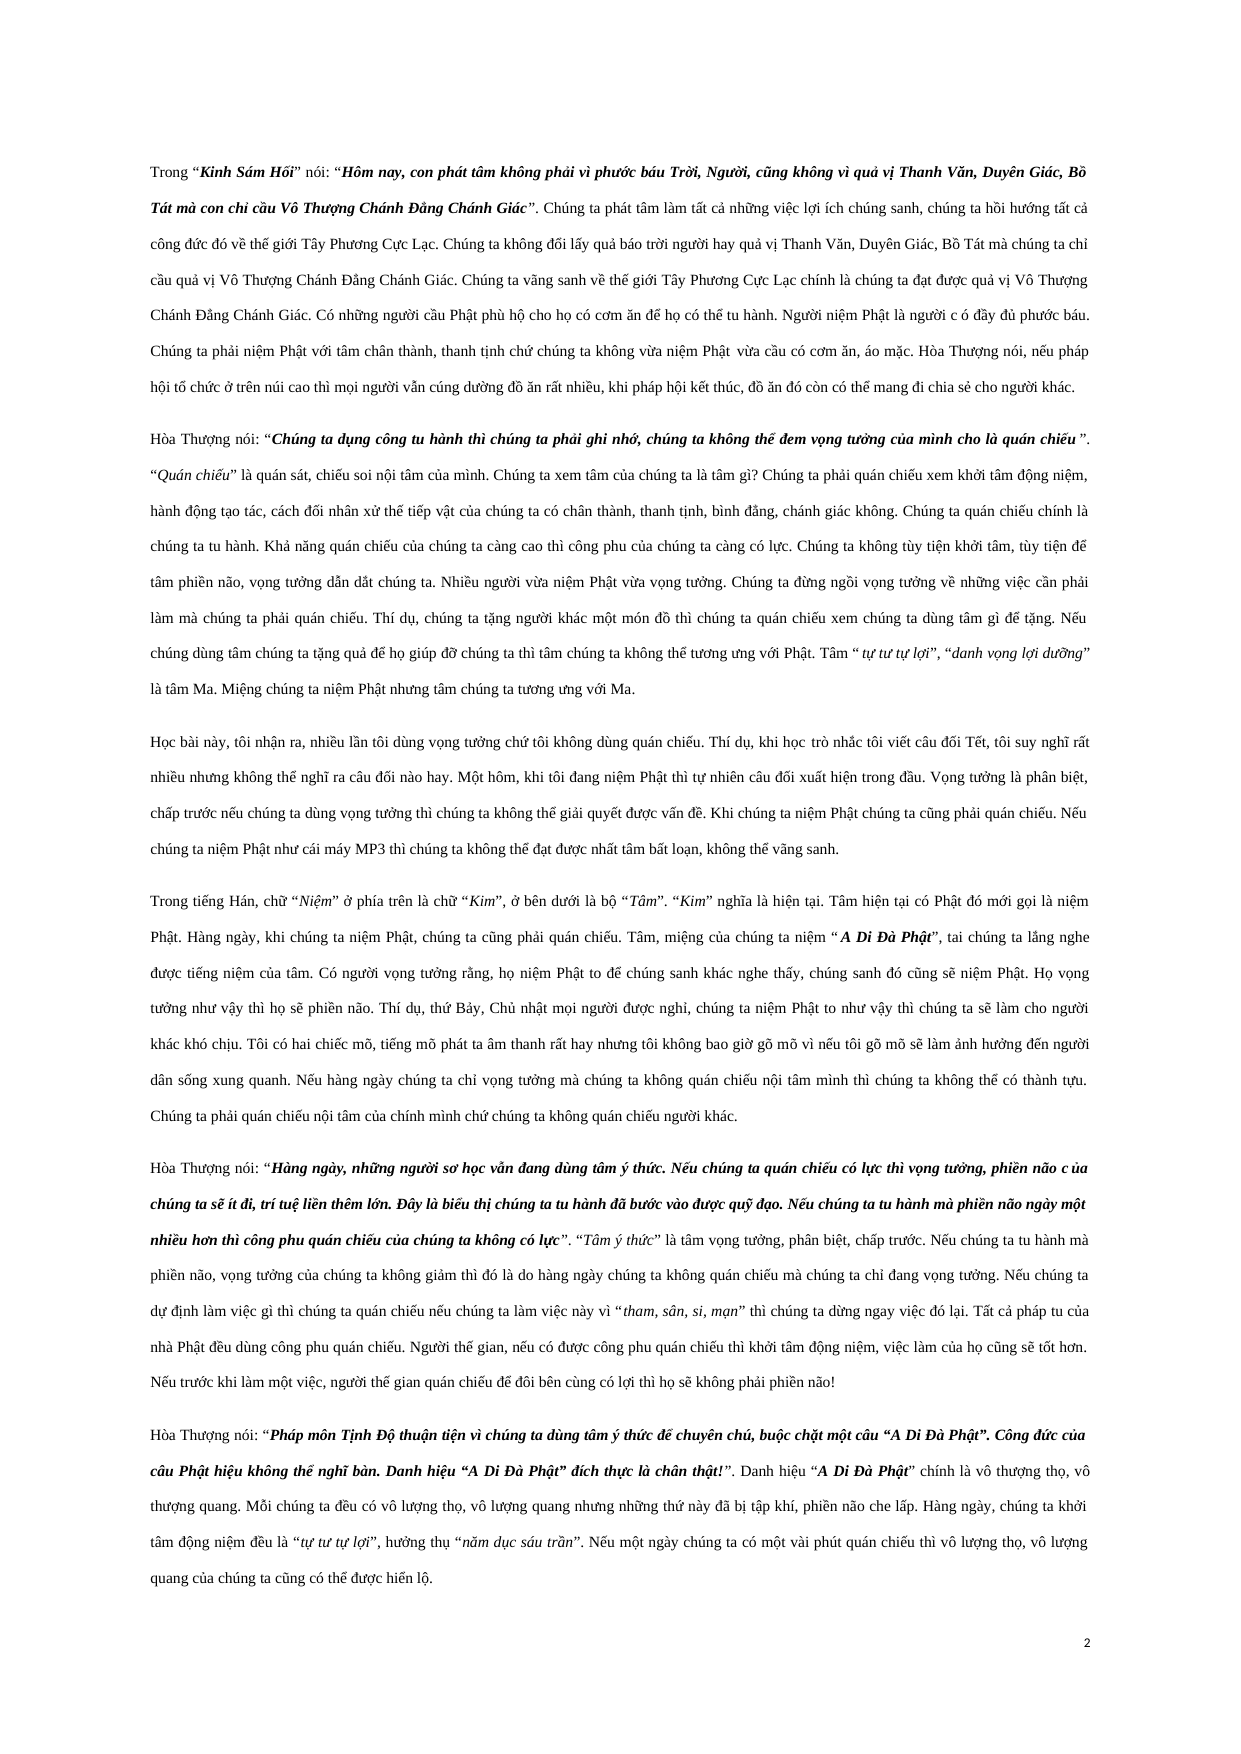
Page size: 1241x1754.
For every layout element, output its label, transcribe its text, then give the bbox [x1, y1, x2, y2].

text Học bài này, tôi nhận ra, nhiều lần tôi dùng vọng tưởng chứ tôi không dùng quán chiếu. Thí dụ, khi học trò nhắc tôi viết câu đối Tết, tôi suy nghĩ rất nhiều nhưng không thể nghĩ ra câu đối nào hay. Một hôm, khi tôi đang niệm Phật thì tự nhiên câu đối xuất hiện trong đầu. Vọng tưởng là phân biệt, chấp trước nếu chúng ta dùng vọng tưởng thì chúng ta không thể giải quyết được vấn đề. Khi chúng ta niệm Phật chúng ta cũng phải quán chiếu. Nếu chúng ta niệm Phật như cái máy MP3 thì chúng ta không thể đạt được nhất tâm bất loạn, không thể vãng sanh. [150, 719, 1090, 858]
text Hòa Thượng nói: “Hàng ngày, những người sơ học vẫn đang dùng tâm ý thức. Nếu chúng ta quán chiếu có lực thì vọng tưởng, phiền não của chúng ta sẽ ít đi, trí tuệ liền thêm lớn. Đây là biểu thị chúng ta tu hành đã bước vào được quỹ đạo. Nếu chúng ta tu hành mà phiền não ngày một nhiều hơn thì công phu quán chiếu của chúng ta không có lực”. “Tâm ý thức” là tâm vọng tưởng, phân biệt, chấp trước. Nếu chúng ta tu hành mà phiền não, vọng tưởng của chúng ta không giảm thì đó là do hàng ngày chúng ta không quán chiếu mà chúng ta chỉ đang vọng tưởng. Nếu chúng ta dự định làm việc gì thì chúng ta quán chiếu nếu chúng ta làm việc này vì “tham, sân, si, mạn” thì chúng ta dừng ngay việc đó lại. Tất cả pháp tu của nhà Phật đều dùng công phu quán chiếu. Người thế gian, nếu có được công phu quán chiếu thì khởi tâm động niệm, việc làm của họ cũng sẽ tốt hơn. Nếu trước khi làm một việc, người thế gian quán chiếu để đôi bên cùng có lợi thì họ sẽ không phải phiền não! [150, 1146, 1090, 1391]
text Hòa Thượng nói: “Pháp môn Tịnh Độ thuận tiện vì chúng ta dùng tâm ý thức để chuyên chú, buộc chặt một câu “A Di Đà Phật”. Công đức của câu Phật hiệu không thể nghĩ bàn. Danh hiệu “A Di Đà Phật” đích thực là chân thật!”. Danh hiệu “A Di Đà Phật” chính là vô thượng thọ, vô thượng quang. Mỗi chúng ta đều có vô lượng thọ, vô lượng quang nhưng những thứ này đã bị tập khí, phiền não che lấp. Hàng ngày, chúng ta khởi tâm động niệm đều là “tự tư tự lợi”, hưởng thụ “năm dục sáu trần”. Nếu một ngày chúng ta có một vài phút quán chiếu thì vô lượng thọ, vô lượng quang của chúng ta cũng có thể được hiển lộ. [150, 1412, 1090, 1586]
text Trong tiếng Hán, chữ “Niệm” ở phía trên là chữ “Kim”, ở bên dưới là bộ “Tâm”. “Kim” nghĩa là hiện tại. Tâm hiện tại có Phật đó mới gọi là niệm Phật. Hàng ngày, khi chúng ta niệm Phật, chúng ta cũng phải quán chiếu. Tâm, miệng của chúng ta niệm “A Di Đà Phật”, tai chúng ta lắng nghe được tiếng niệm của tâm. Có người vọng tưởng rằng, họ niệm Phật to để chúng sanh khác nghe thấy, chúng sanh đó cũng sẽ niệm Phật. Họ vọng tưởng như vậy thì họ sẽ phiền não. Thí dụ, thứ Bảy, Chủ nhật mọi người được nghỉ, chúng ta niệm Phật to như vậy thì chúng ta sẽ làm cho người khác khó chịu. Tôi có hai chiếc mõ, tiếng mõ phát ta âm thanh rất hay nhưng tôi không bao giờ gõ mõ vì nếu tôi gõ mõ sẽ làm ảnh hưởng đến người dân sống xung quanh. Nếu hàng ngày chúng ta chỉ vọng tưởng mà chúng ta không quán chiếu nội tâm mình thì chúng ta không thể có thành tựu. Chúng ta phải quán chiếu nội tâm của chính mình chứ chúng ta không quán chiếu người khác. [150, 879, 1090, 1124]
text Hòa Thượng nói: “Chúng ta dụng công tu hành thì chúng ta phải ghi nhớ, chúng ta không thể đem vọng tưởng của mình cho là quán chiếu”. “Quán chiếu” là quán sát, chiếu soi nội tâm của mình. Chúng ta xem tâm của chúng ta là tâm gì? Chúng ta phải quán chiếu xem khởi tâm động niệm, hành động tạo tác, cách đối nhân xử thế tiếp vật của chúng ta có chân thành, thanh tịnh, bình đẳng, chánh giác không. Chúng ta quán chiếu chính là chúng ta tu hành. Khả năng quán chiếu của chúng ta càng cao thì công phu của chúng ta càng có lực. Chúng ta không tùy tiện khởi tâm, tùy tiện để tâm phiền não, vọng tưởng dẫn dắt chúng ta. Nhiều người vừa niệm Phật vừa vọng tưởng. Chúng ta đừng ngồi vọng tưởng về những việc cần phải làm mà chúng ta phải quán chiếu. Thí dụ, chúng ta tặng người khác một món đồ thì chúng ta quán chiếu xem chúng ta dùng tâm gì để tặng. Nếu chúng dùng tâm chúng ta tặng quả để họ giúp đỡ chúng ta thì tâm chúng ta không thể tương ưng với Phật. Tâm “tự tư tự lợi”, “danh vọng lợi dưỡng” là tâm Ma. Miệng chúng ta niệm Phật nhưng tâm chúng ta tương ưng với Ma. [150, 417, 1090, 698]
text Trong “Kinh Sám Hối” nói: “Hôm nay, con phát tâm không phải vì phước báu Trời, Người, cũng không vì quả vị Thanh Văn, Duyên Giác, Bồ Tát mà con chỉ cầu Vô Thượng Chánh Đẳng Chánh Giác”. Chúng ta phát tâm làm tất cả những việc lợi ích chúng sanh, chúng ta hồi hướng tất cả công đức đó về thế giới Tây Phương Cực Lạc. Chúng ta không đổi lấy quả báo trời người hay quả vị Thanh Văn, Duyên Giác, Bồ Tát mà chúng ta chỉ cầu quả vị Vô Thượng Chánh Đẳng Chánh Giác. Chúng ta vãng sanh về thế giới Tây Phương Cực Lạc chính là chúng ta đạt được quả vị Vô Thượng Chánh Đẳng Chánh Giác. Có những người cầu Phật phù hộ cho họ có cơm ăn để họ có thể tu hành. Người niệm Phật là người có đầy đủ phước báu. Chúng ta phải niệm Phật với tâm chân thành, thanh tịnh chứ chúng ta không vừa niệm Phật vừa cầu có cơm ăn, áo mặc. Hòa Thượng nói, nếu pháp hội tổ chức ở trên núi cao thì mọi người vẫn cúng dường đồ ăn rất nhiều, khi pháp hội kết thúc, đồ ăn đó còn có thể mang đi chia sẻ cho người khác. [150, 150, 1090, 396]
